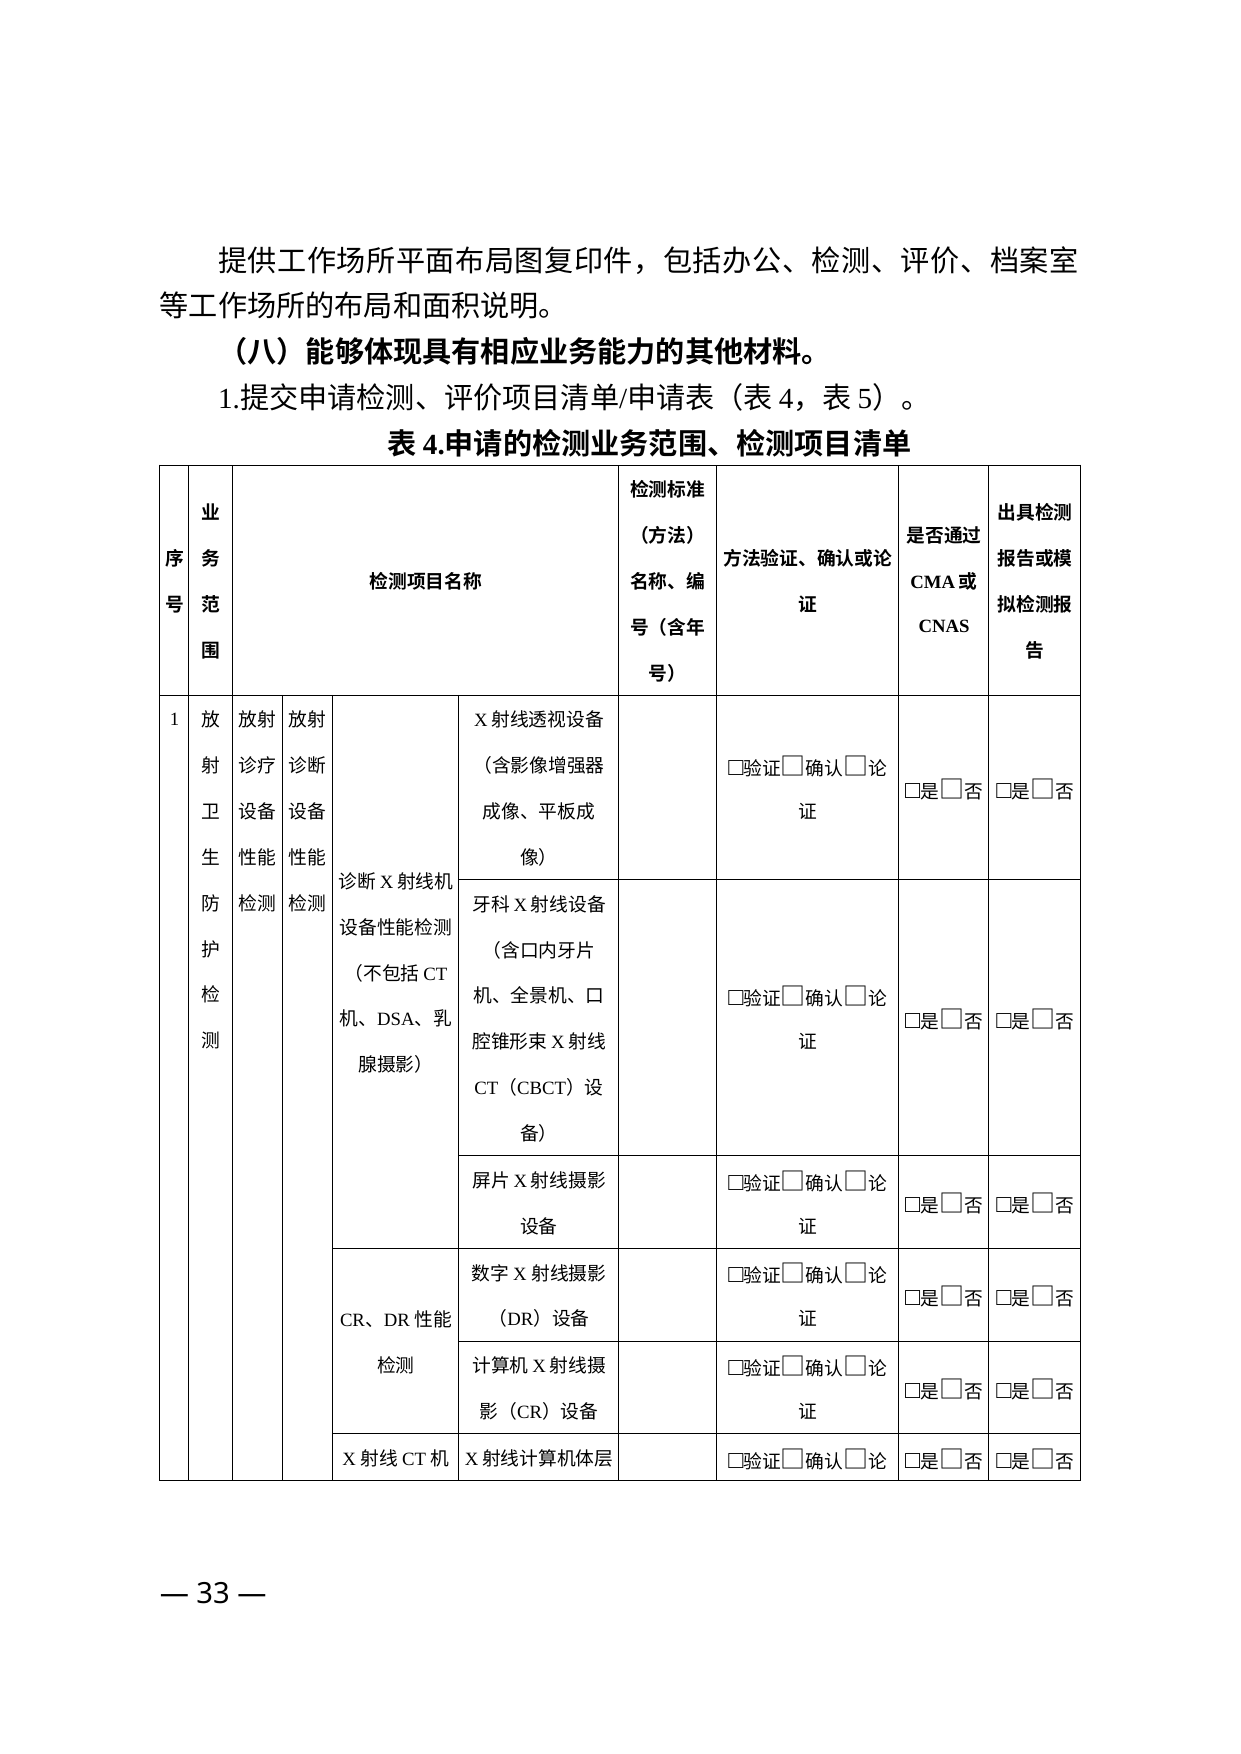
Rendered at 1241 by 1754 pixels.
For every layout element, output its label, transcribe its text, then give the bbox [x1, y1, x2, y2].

table_cell 1 [160, 696, 188, 1480]
text 1.提交申请检测、评价项目清单/申请表（表4，表5）。 [159, 373, 1081, 419]
table_cell □验证□确认□论证 [717, 1342, 898, 1433]
table_cell X射线透视设备（含影像增强器成像、平板成像） [459, 696, 618, 879]
table_cell □是□否 [989, 1342, 1080, 1433]
table_cell □是□否 [899, 1249, 988, 1341]
table_cell X射线计算机体层 摄影（CT）设备 [459, 1434, 618, 1480]
table_cell 数字 X 射线摄影（DR）设备 [459, 1249, 618, 1341]
table_cell □是□否 [899, 1156, 988, 1248]
table_cell [619, 1434, 716, 1480]
table_cell [619, 1249, 716, 1341]
table_header 业务范围 [189, 466, 232, 695]
table_cell 诊断X射线机设备性能检测（不包括CT机、DSA、乳腺摄影） [333, 696, 458, 1248]
table_cell □是□否 [989, 1249, 1080, 1341]
table_header 序号 [160, 466, 188, 695]
table_cell 计算机X射线摄影（CR）设备 [459, 1342, 618, 1433]
table_cell □是□否 [899, 1434, 988, 1480]
table_cell □验证□确认□论证 [717, 696, 898, 879]
text 表4.申请的检测业务范围、检测项目清单 [159, 419, 1081, 464]
table_header 是否通过CMA或CNAS [899, 466, 988, 695]
table_header 方法验证、确认或论证 [717, 466, 898, 695]
table_cell 牙科X射线设备（含口内牙片机、全景机、口腔锥形束X射线CT（CBCT）设备） [459, 880, 618, 1155]
text 提供工作场所平面布局图复印件，包括办公、检测、评价、档案室等工作场所的布局和面积说明。 [159, 235, 1081, 327]
table_cell □是□否 [899, 696, 988, 879]
table_cell 放射诊疗设备性能检测 [233, 696, 282, 1480]
table_cell 放射诊断设备性能检测 [283, 696, 332, 1480]
table_header 出具检测报告或模拟检测报告 [989, 466, 1080, 695]
table_cell □验证□确认□论证 [717, 1156, 898, 1248]
table_cell □验证□确认□论证 [717, 1249, 898, 1341]
table_cell 屏片X射线摄影设备 [459, 1156, 618, 1248]
table_header 检测标准（方法）名称、编号（含年号） [619, 466, 716, 695]
table_cell [619, 696, 716, 879]
text （八）能够体现具有相应业务能力的其他材料。 [159, 327, 1081, 373]
table_cell □是□否 [989, 696, 1080, 879]
table_cell □验证□确认□论证 [717, 1434, 898, 1480]
table_cell [619, 1156, 716, 1248]
table_cell X 射线 CT 机设备性能检测 [333, 1434, 458, 1480]
table_cell □是□否 [899, 880, 988, 1155]
table_cell □是□否 [989, 880, 1080, 1155]
table_cell □是□否 [899, 1342, 988, 1433]
table_cell □是□否 [989, 1434, 1080, 1480]
table_cell [619, 880, 716, 1155]
table_header 检测项目名称 [233, 466, 618, 695]
table_cell 放射卫生防护检测 [189, 696, 232, 1480]
table_cell □验证□确认□论证 [717, 880, 898, 1155]
table_cell CR、DR 性能检测 [333, 1249, 458, 1433]
table_cell [619, 1342, 716, 1433]
table_cell □是□否 [989, 1156, 1080, 1248]
